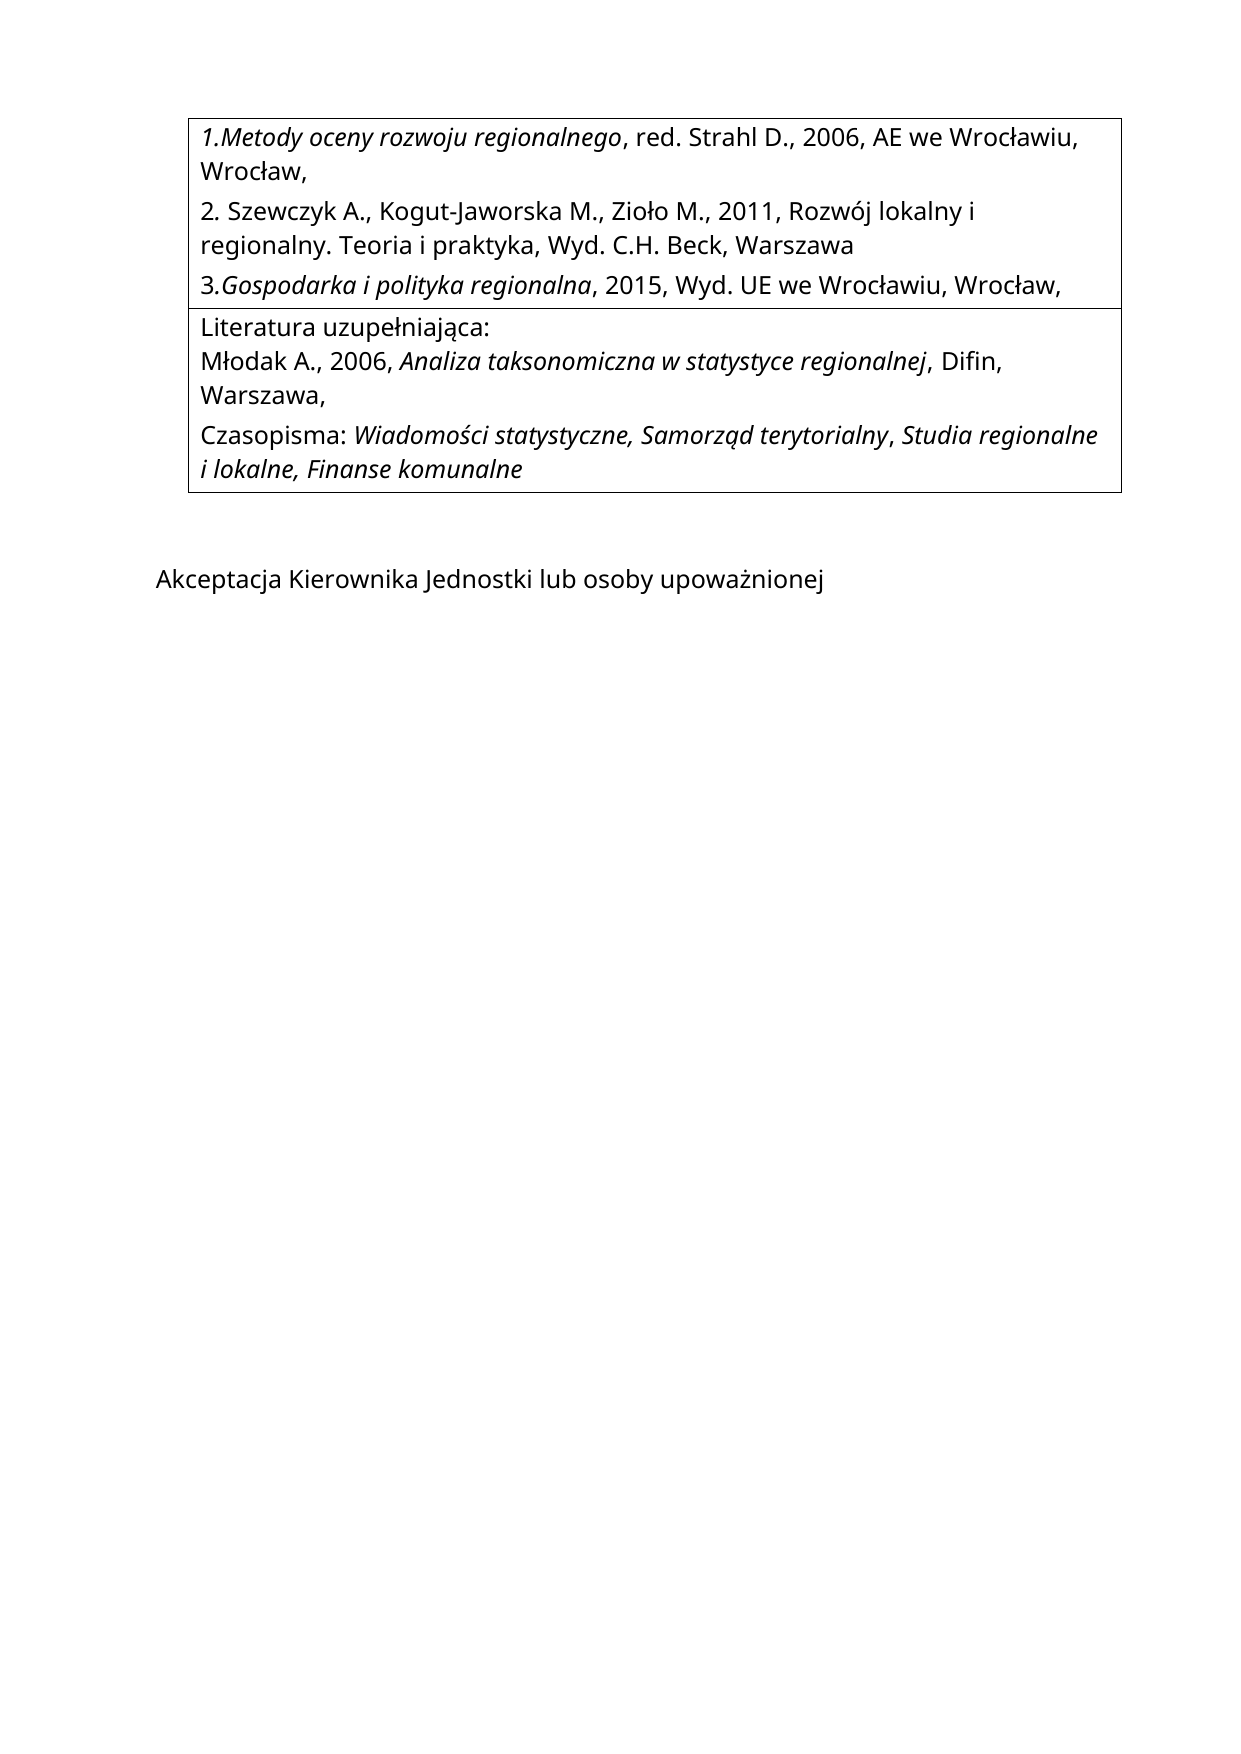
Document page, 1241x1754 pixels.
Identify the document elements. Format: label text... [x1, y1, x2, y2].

table_cell Literatura uzupełniająca: Młodak A., 2006, Analiza taksonomiczna w statystyce regionalnej, Difin, Warszawa, Czasopisma: Wiadomości statystyczne, Samorząd terytorialny, Studia regionalne i lokalne, Finanse komunalne [189, 309, 1121, 492]
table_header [189, 119, 1121, 308]
text Akceptacja Kierownika Jednostki lub osoby upoważnionej [156, 561, 1122, 595]
